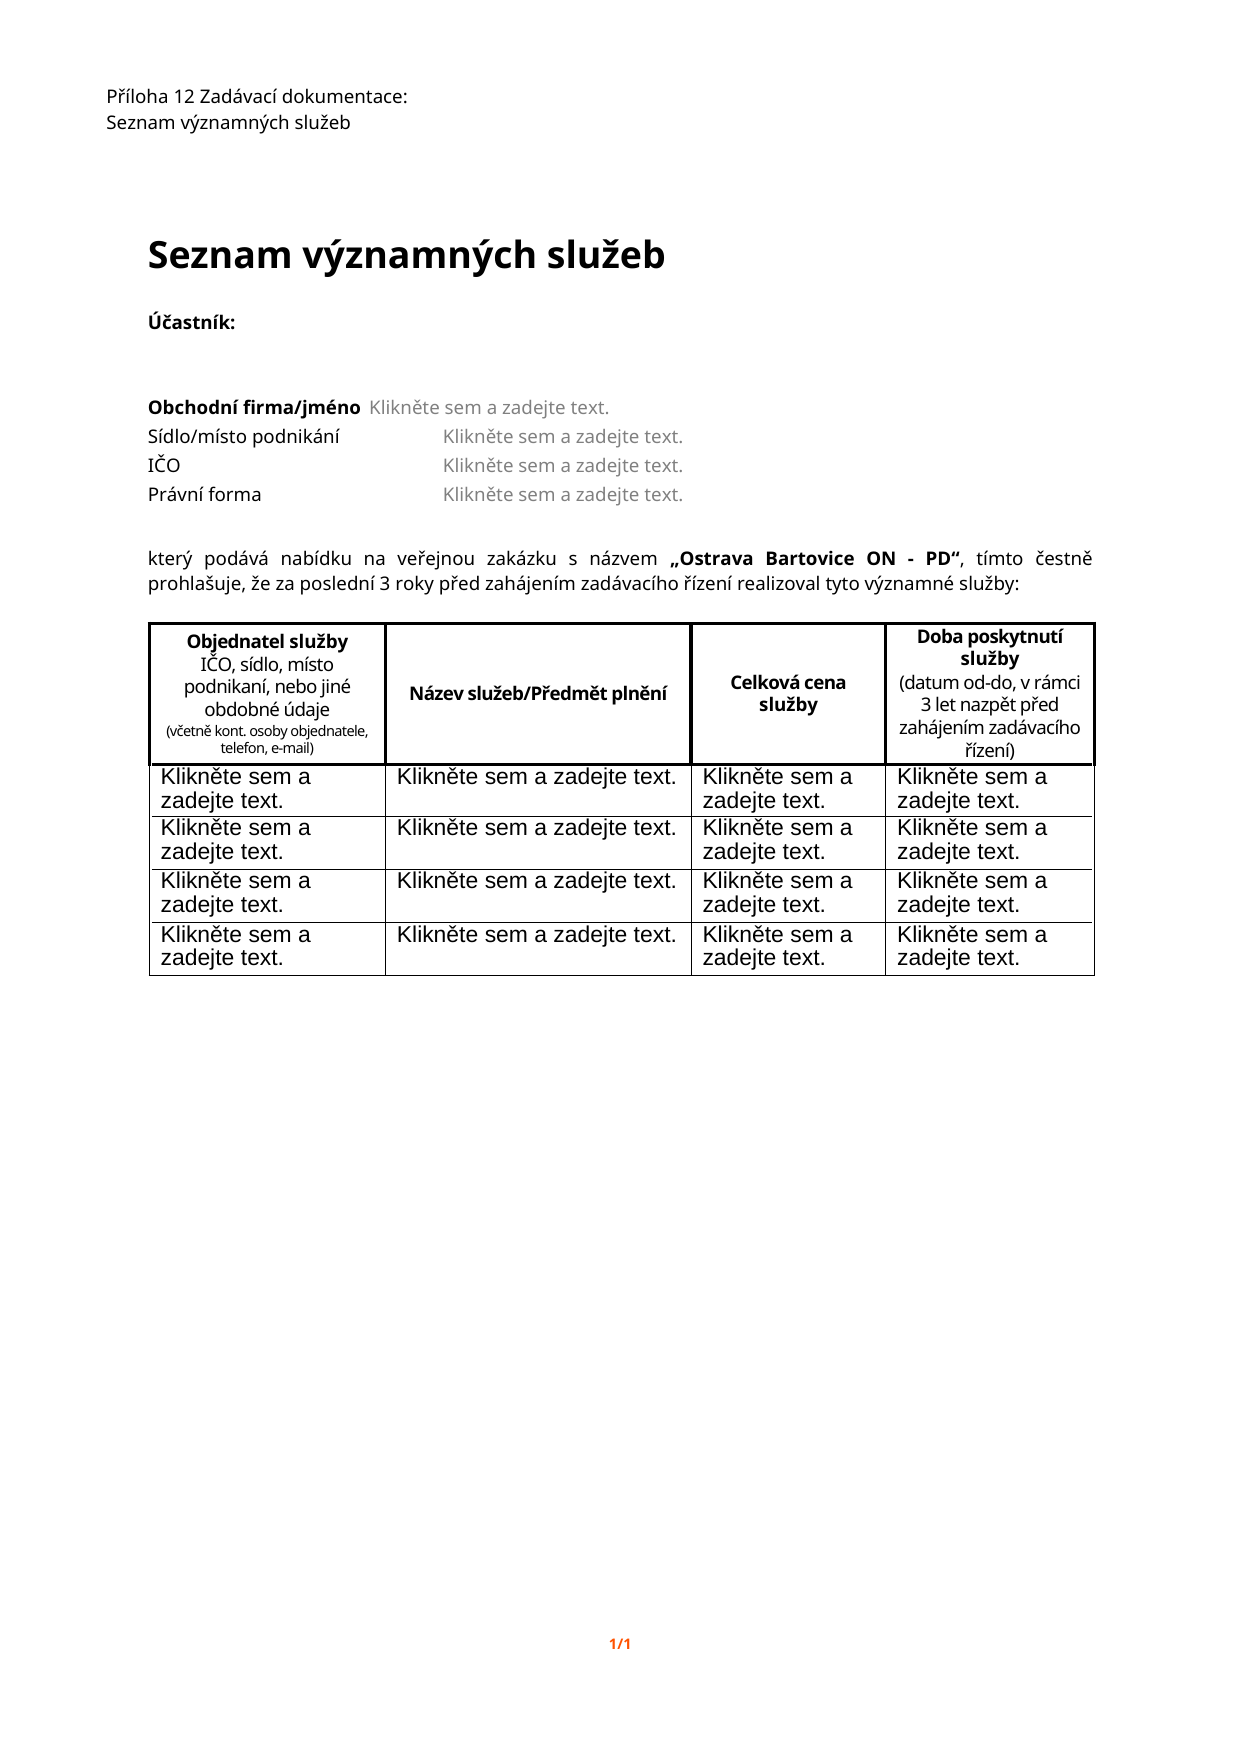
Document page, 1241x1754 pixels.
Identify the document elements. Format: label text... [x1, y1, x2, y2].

text Účastník: [148, 304, 1093, 335]
title Seznam významných služeb [148, 228, 1093, 279]
text Obchodní firma/jméno [148, 391, 1093, 420]
text Sídlo/místo podnikání [148, 420, 1093, 449]
table_header Objednatel služby IČO, sídlo, místo podnikaní, nebo jiné obdobné údaje (včetně kont. osoby objednatele, telefon, e-mail) [151, 625, 384, 763]
text IČO [148, 449, 1093, 478]
table_header Název služeb/Předmět plnění [387, 625, 689, 763]
text Právní forma [148, 478, 1093, 507]
table_header Doba poskytnutí služby (datum od-do, v rámci 3 let nazpět před zahájením zadávacího řízení) [887, 625, 1093, 763]
text který podává nabídku na veřejnou zakázku s názvem „Ostrava Bartovice ON - PD“, tímto čestně prohlašuje, že za poslední 3 roky před zahájením zadávacího řízení realizoval tyto významné služby: [148, 545, 1093, 596]
table_header Celková cena služby [693, 625, 884, 763]
